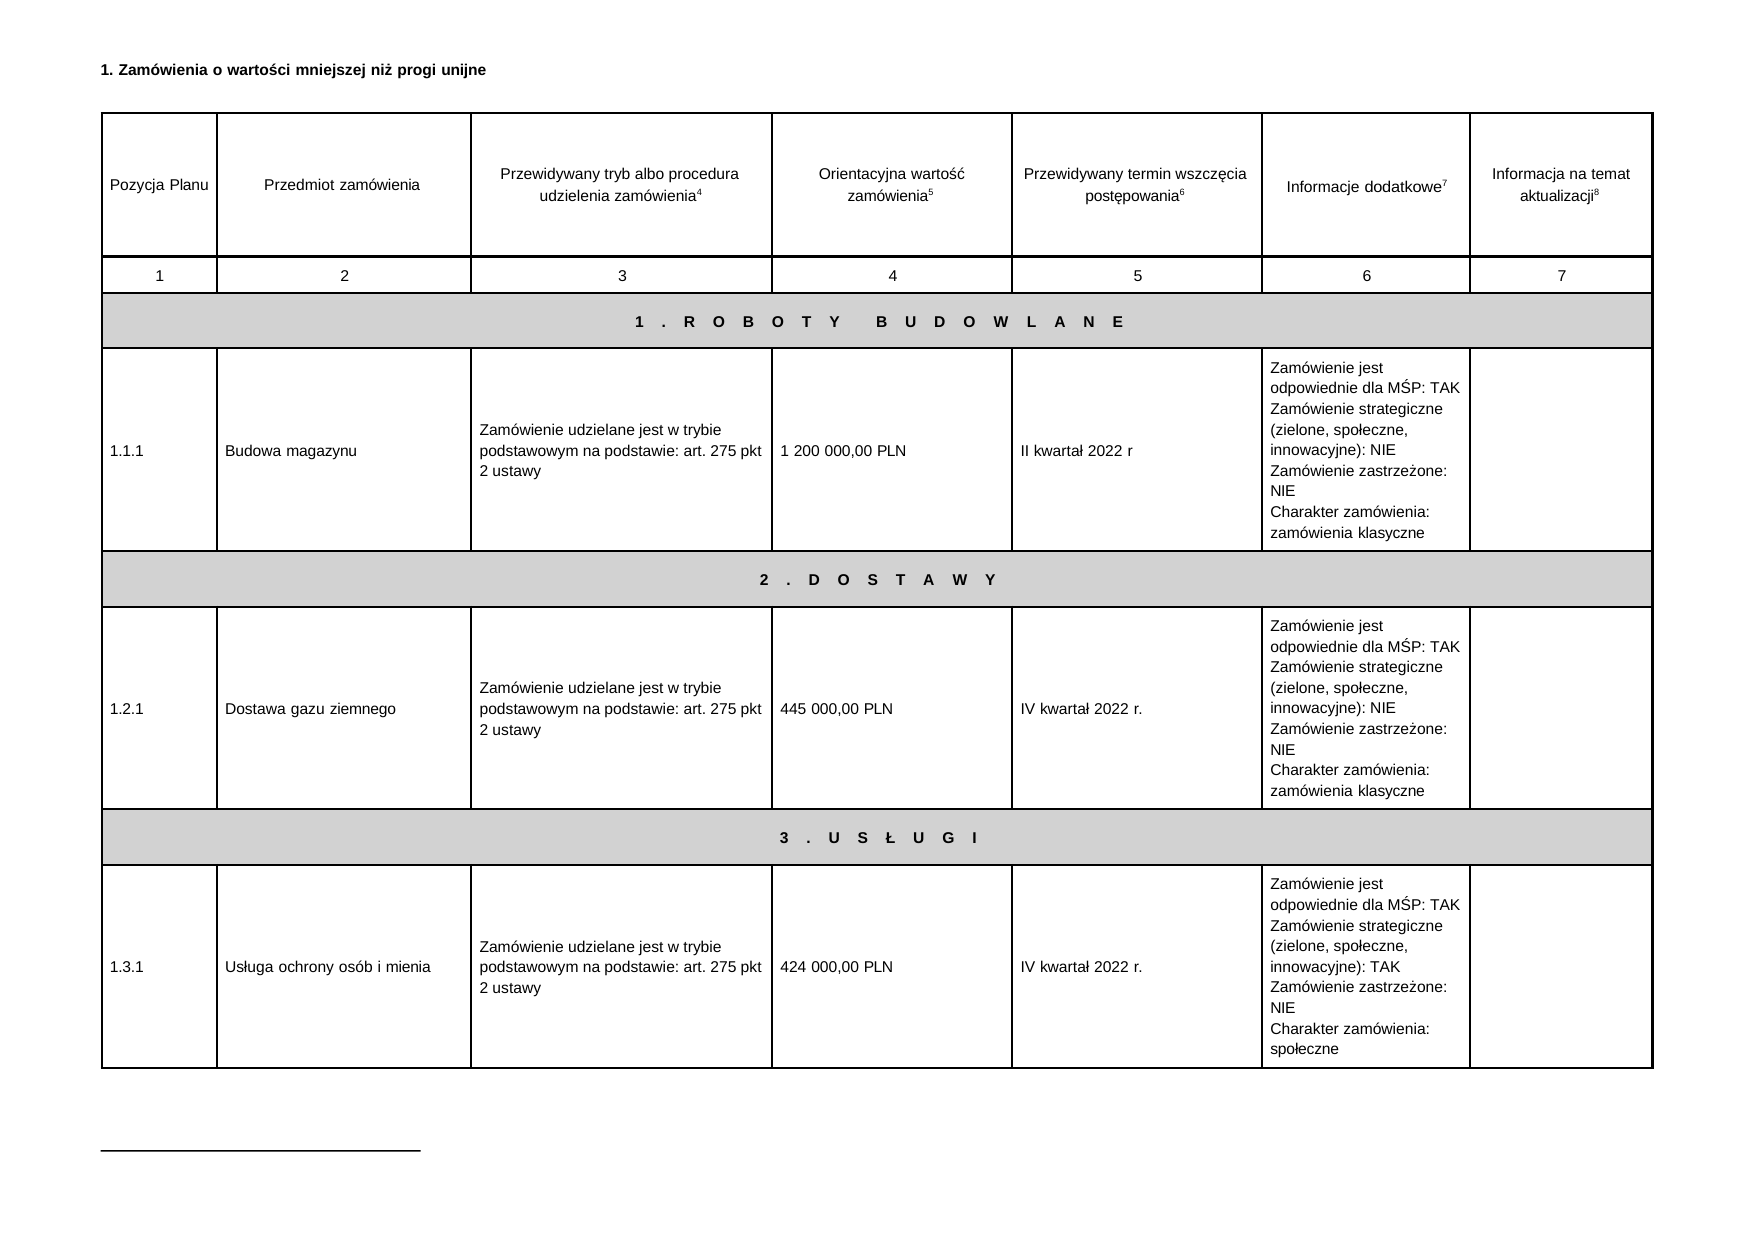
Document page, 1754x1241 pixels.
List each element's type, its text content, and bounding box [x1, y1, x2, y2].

table_cell [1262, 294, 1470, 347]
table_cell 2 . D O S T A W Y [103, 552, 1651, 606]
table_cell Zamówienie udzielane jest w trybie podstawowym na podstawie: art. 275 pkt 2 ustawy [472, 349, 771, 550]
table_cell 1 [103, 258, 216, 292]
table_header Informacja na temat aktualizacji8 [1471, 114, 1651, 255]
table_cell IV kwartał 2022 r. [1013, 608, 1261, 808]
table_header Przewidywany tryb albo procedura udzielenia zamówienia4 [472, 114, 771, 255]
table_cell L A N E [1012, 294, 1262, 347]
table_cell [1471, 349, 1651, 550]
table_cell 1.1.1 [103, 349, 216, 550]
table_cell [1470, 294, 1651, 347]
table_cell 445 000,00 PLN [773, 608, 1011, 808]
table_cell 3 [472, 258, 771, 292]
table_cell [217, 294, 471, 347]
table_header Informacje dodatkowe7 [1263, 114, 1469, 255]
table_cell IV kwartał 2022 r. [1013, 866, 1261, 1067]
table_header Przewidywany termin wszczęcia postępowania6 [1013, 114, 1261, 255]
table_cell 4 [773, 258, 1011, 292]
table_header Pozycja Planu [103, 114, 216, 255]
table_cell 1 200 000,00 PLN [773, 349, 1011, 550]
table_cell Zamówienie udzielane jest w trybie podstawowym na podstawie: art. 275 pkt 2 ustawy [472, 866, 771, 1067]
table_header Przedmiot zamówienia [218, 114, 470, 255]
table_cell 424 000,00 PLN [773, 866, 1011, 1067]
table_cell 6 [1263, 258, 1469, 292]
table_cell 1.3.1 [103, 866, 216, 1067]
table_header Orientacyjna wartość zamówienia5 [773, 114, 1011, 255]
table_cell 3 . U S Ł U G I [103, 810, 1651, 864]
table_cell Budowa magazynu [218, 349, 470, 550]
table_cell 7 [1471, 258, 1651, 292]
table_cell [103, 294, 217, 347]
table_cell Zamówienie jest odpowiednie dla MŚP: TAK Zamówienie strategiczne (zielone, społeczne, innowacyjne): TAK Zamówienie zastrzeżone: NIE Charakter zamówienia: społeczne [1263, 866, 1469, 1067]
subtitle Zamówienia o wartości mniejszej niż progi unijne [100, 60, 1664, 78]
table_cell Zamówienie udzielane jest w trybie podstawowym na podstawie: art. 275 pkt 2 ustawy [472, 608, 771, 808]
table_cell Zamówienie jest odpowiednie dla MŚP: TAK Zamówienie strategiczne (zielone, społeczne, innowacyjne): NIE Zamówienie zastrzeżone: NIE Charakter zamówienia: zamówienia klasyczne [1263, 608, 1469, 808]
table_cell 2 [218, 258, 470, 292]
table_cell [1471, 866, 1651, 1067]
table_cell 1.2.1 [103, 608, 216, 808]
table_cell Usługa ochrony osób i mienia [218, 866, 470, 1067]
table_cell Zamówienie jest odpowiednie dla MŚP: TAK Zamówienie strategiczne (zielone, społeczne, innowacyjne): NIE Zamówienie zastrzeżone: NIE Charakter zamówienia: zamówienia klasyczne [1263, 349, 1469, 550]
table_cell 5 [1013, 258, 1261, 292]
table_cell II kwartał 2022 r [1013, 349, 1261, 550]
table_cell [1471, 608, 1651, 808]
table_cell Dostawa gazu ziemnego [218, 608, 470, 808]
table_cell 1 . R O B O T Y B U D O W [471, 294, 1012, 347]
